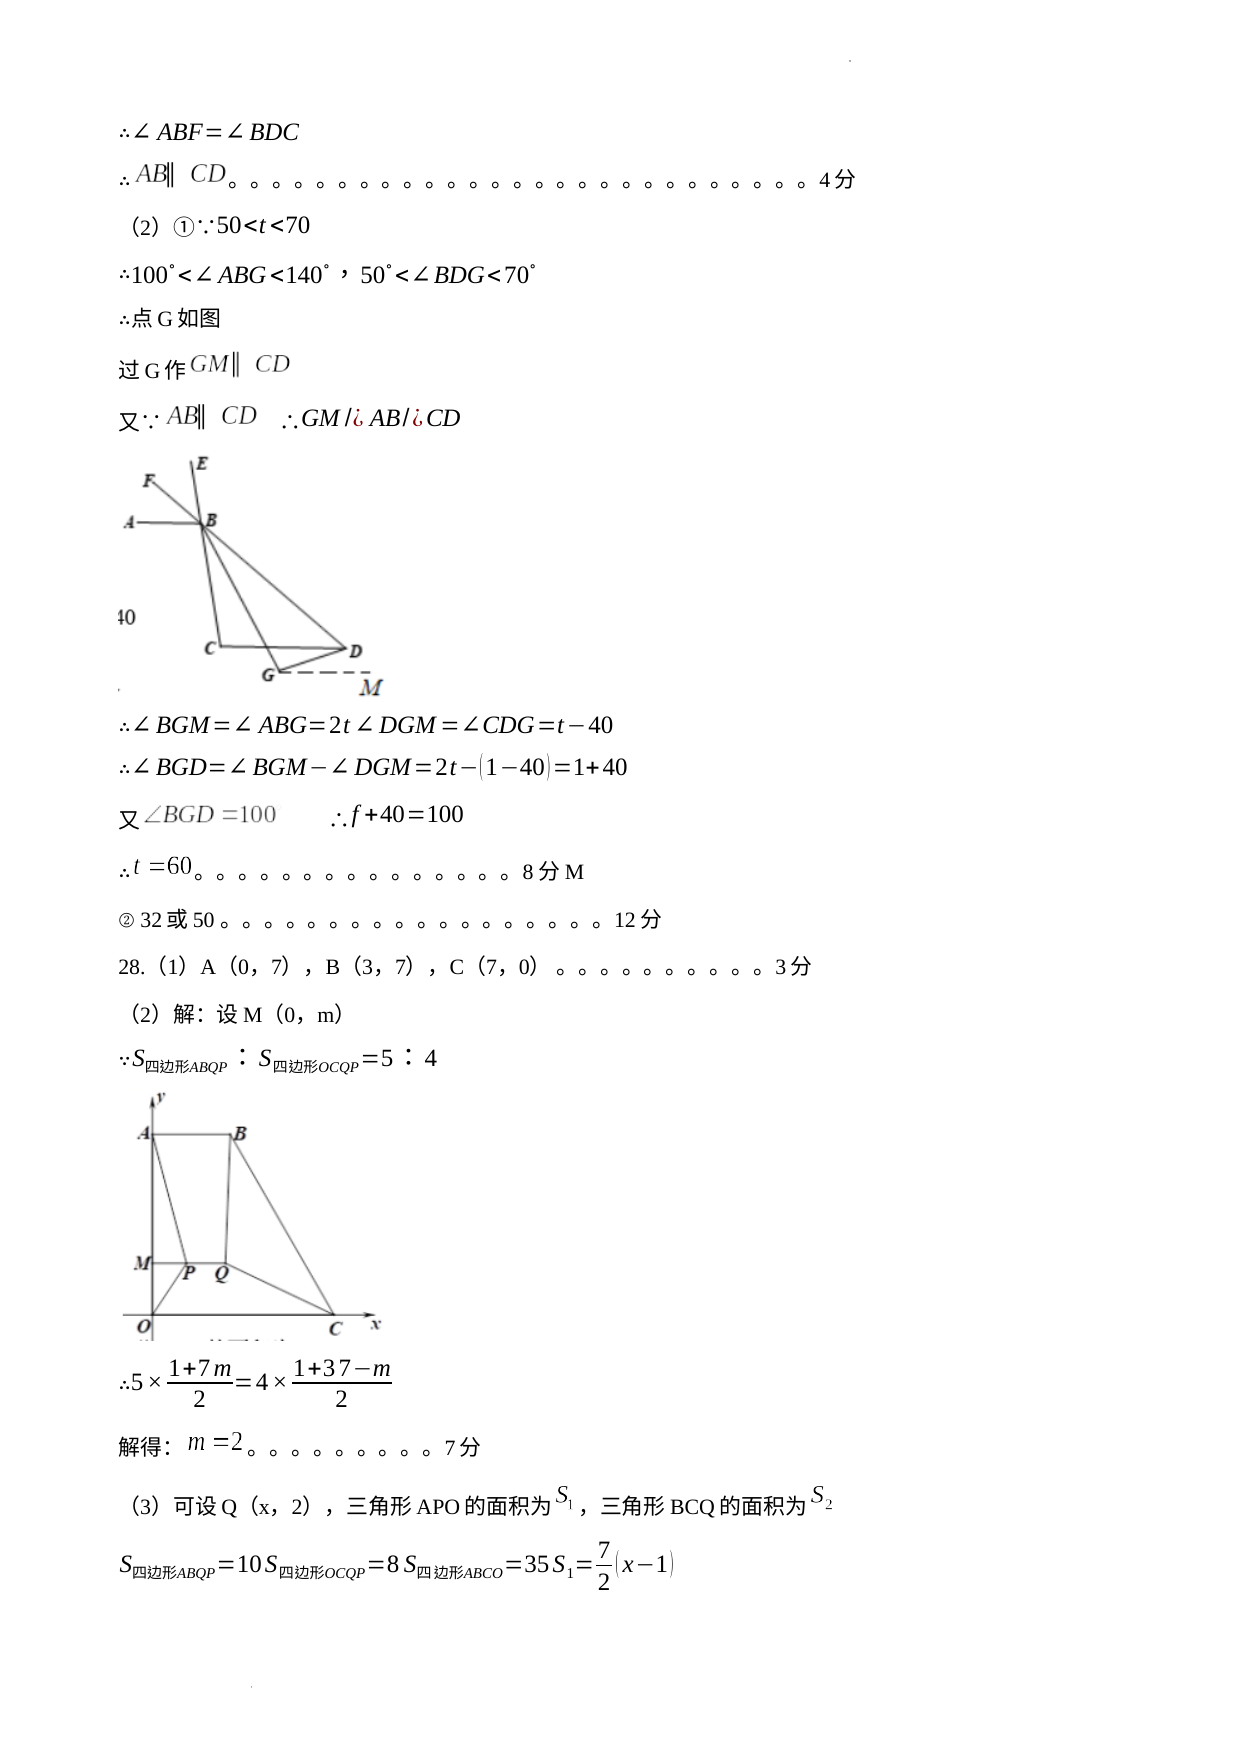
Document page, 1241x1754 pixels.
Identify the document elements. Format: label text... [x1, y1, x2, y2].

text ∴点G如图 [118, 301, 1122, 333]
text 过G作 [118, 349, 1122, 384]
text ∴ [118, 1354, 1122, 1413]
text 又∵ ∴ [118, 400, 1122, 436]
text ② 32或50 。。。。。。。。。。。。。。。。。。12分 [118, 902, 1122, 933]
text （3）可设Q（x，2），三角形APO的面积为，三角形BCQ的面积为 [118, 1477, 1122, 1521]
picture [118, 1088, 387, 1341]
text （2）①∵ [118, 210, 1122, 242]
text 解得：。。。。。。。。。7分 [118, 1426, 1122, 1461]
text ∵ [118, 1044, 1122, 1076]
text ∴ [118, 118, 1122, 146]
text ∴。。。。。。。。。。。。。。。8分 M [118, 850, 1122, 886]
picture [118, 452, 389, 699]
text ∴ [118, 712, 1122, 739]
text ∴。。。。。。。。。。。。。。。。。。。。。。。。。。。4分 [118, 158, 1122, 194]
text 又 ∴ [118, 795, 1122, 834]
text 28.（1）A（0，7），B（3，7），C（7，0） 。。。。。。。。。。3分 [118, 949, 1122, 981]
text （2）解：设M（0，m） [118, 997, 1122, 1028]
text ∴ [118, 752, 1122, 782]
text ∴ [118, 257, 1122, 289]
